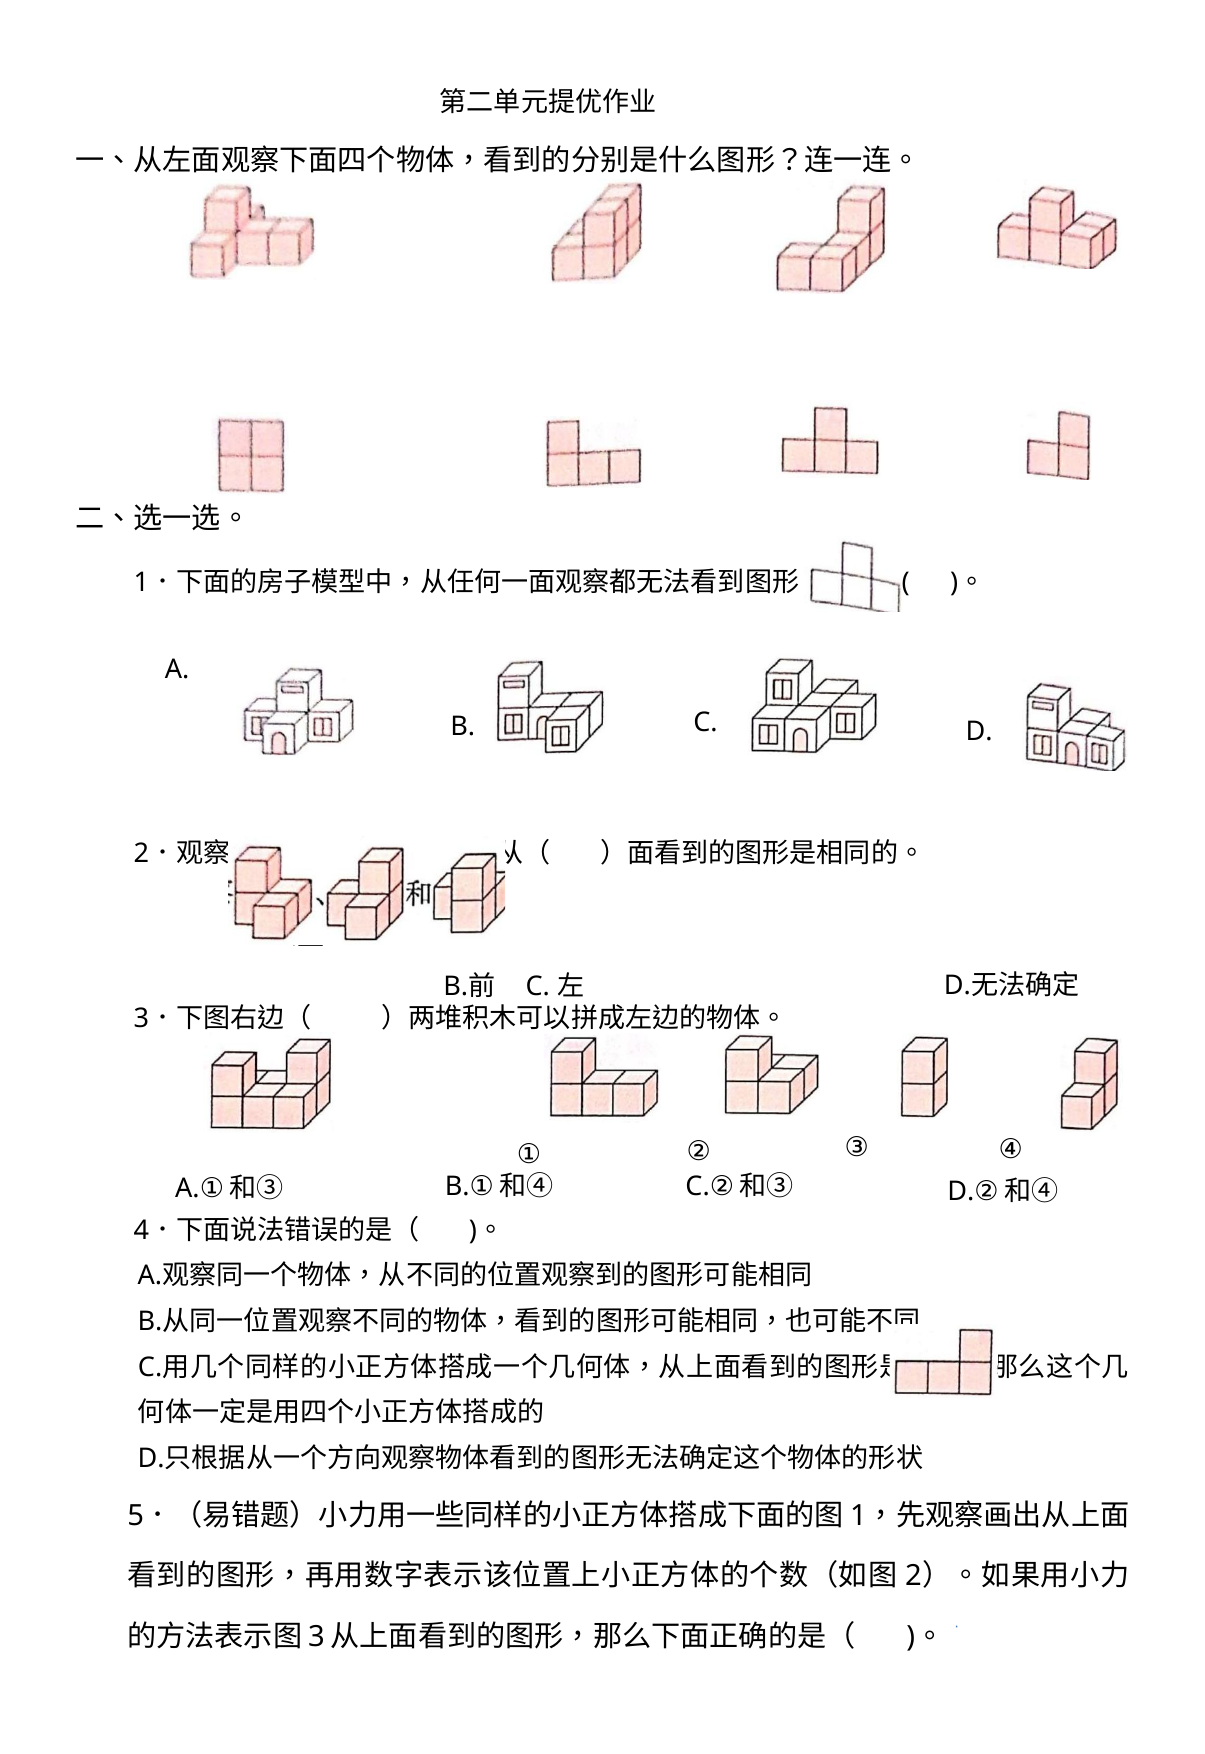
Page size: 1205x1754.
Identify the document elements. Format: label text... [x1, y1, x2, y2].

picture [747, 653, 879, 758]
text 第二单元提优作业 [75, 75, 1129, 121]
text C.用几个同样的小正方体搭成一个几何体，从上面看到的图形是 ，那么这个几何体一定是用四个小正方体搭成的 [138, 1339, 1129, 1431]
text ④ [998, 1135, 1129, 1164]
picture [718, 1033, 821, 1117]
picture [990, 179, 1122, 269]
picture [768, 179, 889, 294]
text D.②和④ [947, 1171, 1129, 1208]
text D.只根据从一个方向观察物体看到的图形无法确定这个物体的形状 [137, 1431, 1129, 1477]
text 二、选一选。 [75, 495, 1129, 537]
text 5．（易错题）小力用一些同样的小正方体搭成下面的图1，先观察画出从上面看到的图形，再用数字表示该位置上小正方体的个数（如图2）。如果用小力的方法表示图3从上面看到的图形，那么下面正确的是（ )。 [127, 1477, 1129, 1658]
picture [896, 1033, 949, 1119]
text 一、从左面观察下面四个物体，看到的分别是什么图形？连一连。 [75, 137, 1129, 179]
text C. [693, 708, 736, 737]
picture [1050, 1033, 1124, 1136]
text 3．下图右边（ ）两堆积木可以拼成左边的物体。 [133, 1004, 1129, 1033]
text B.前 C. 左 [443, 968, 654, 1002]
picture [541, 416, 644, 488]
text A.观察同一个物体，从不同的位置观察到的图形可能相同 [137, 1248, 1129, 1293]
text D. [965, 718, 1010, 745]
text 2．观察 和 ，从（ ）面看到的图形是相同的。 [133, 831, 1129, 870]
text C.②和③ [685, 1171, 934, 1202]
text 1．下面的房子模型中，从任何一面观察都无法看到图形 的是( )。 [903, 560, 1129, 599]
text 1．下面的房子模型中，从任何一面观察都无法看到图形 的是( )。 [133, 560, 804, 599]
picture [492, 657, 609, 755]
text ② [686, 1135, 832, 1166]
text A.①和③ [175, 1171, 430, 1204]
text A.上 [137, 918, 416, 952]
picture [1021, 676, 1129, 771]
picture [236, 661, 356, 758]
picture [804, 536, 903, 612]
picture [211, 412, 289, 496]
picture [182, 179, 318, 280]
picture [542, 179, 643, 284]
picture [228, 836, 506, 945]
picture [543, 1033, 661, 1123]
text ③ [844, 1135, 984, 1162]
text D.无法确定 [944, 958, 1129, 1004]
picture [203, 1032, 335, 1133]
text B.从同一位置观察不同的物体，看到的图形可能相同，也可能不同 [137, 1293, 1129, 1339]
text A. [137, 653, 225, 685]
picture [1019, 402, 1093, 480]
text B. [450, 712, 480, 741]
text ① [517, 1135, 676, 1171]
picture [776, 400, 881, 478]
text B.①和④ [444, 1171, 673, 1202]
text 4．下面说法错误的是（ )。 [133, 1208, 1129, 1248]
picture [889, 1324, 998, 1398]
